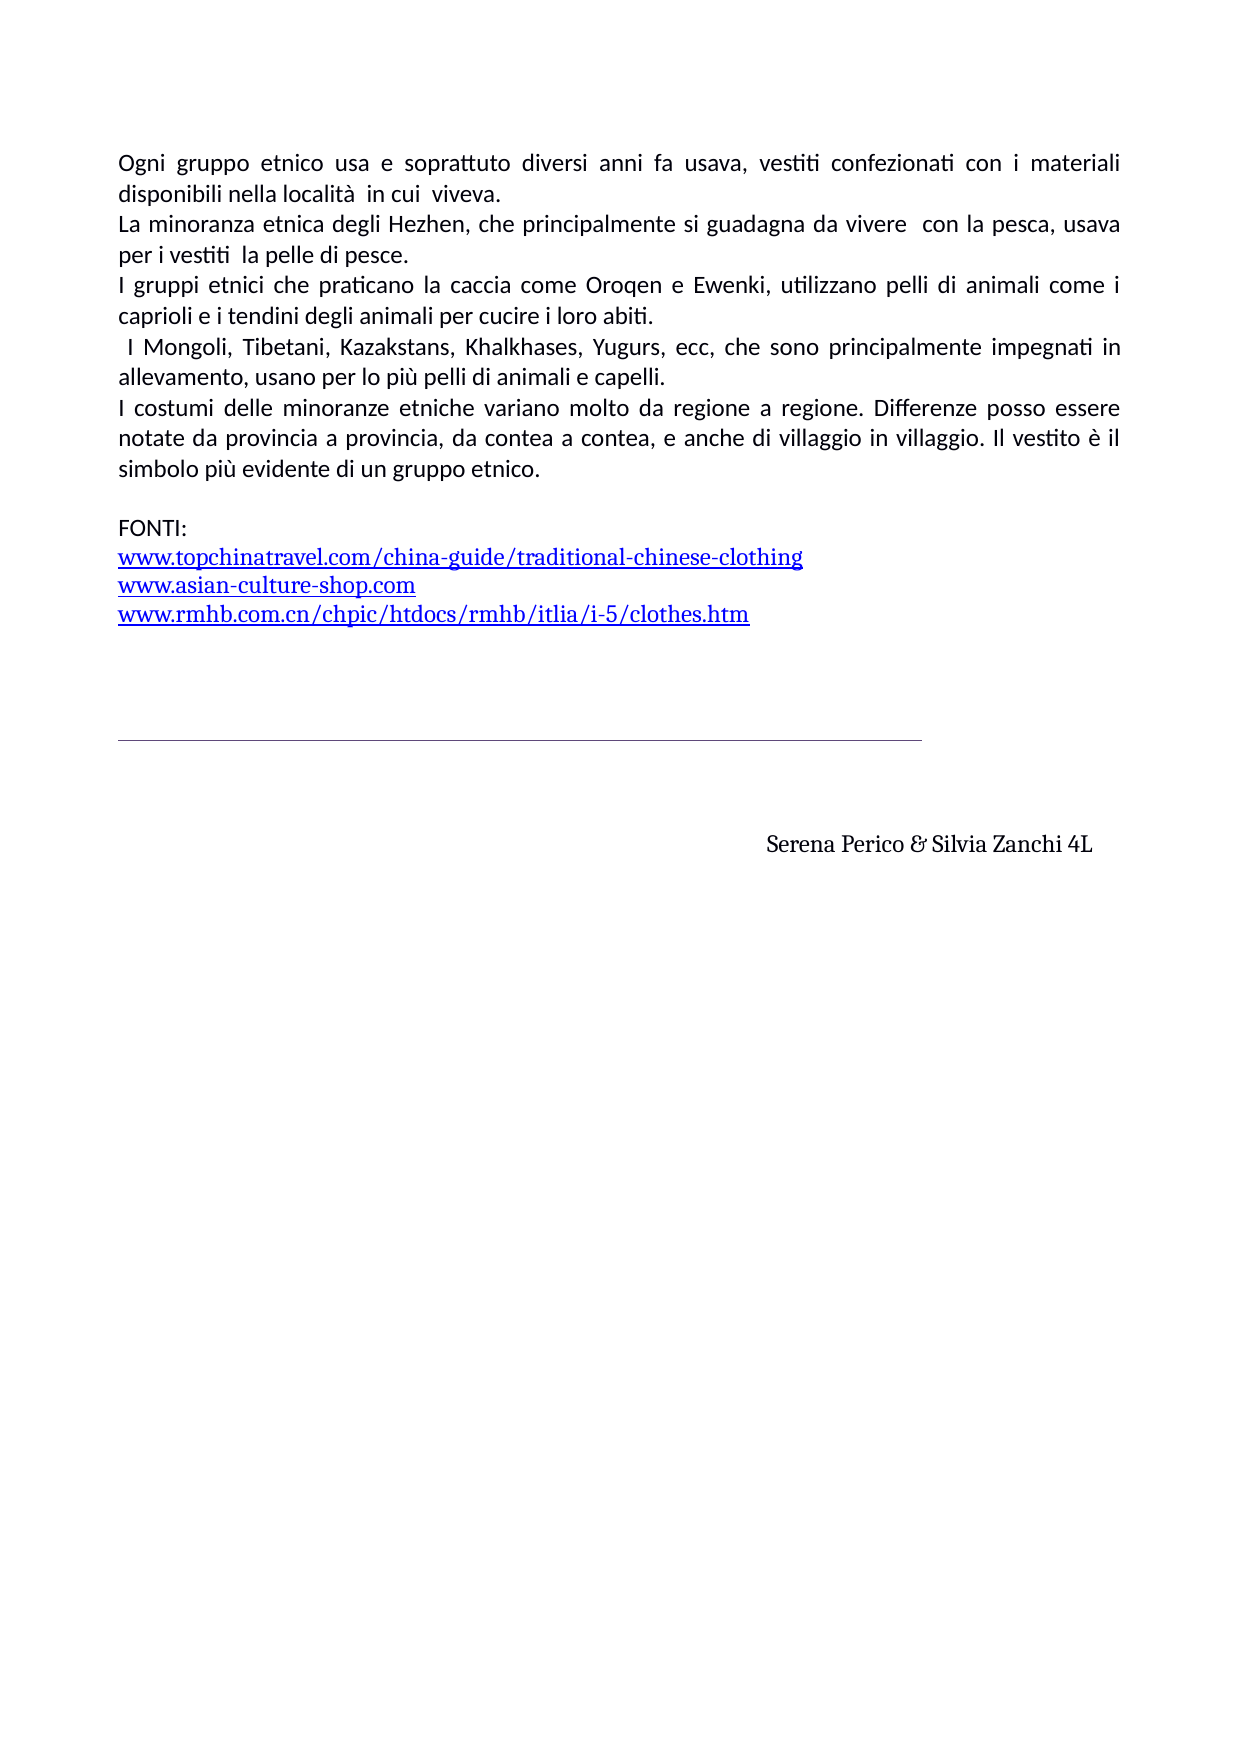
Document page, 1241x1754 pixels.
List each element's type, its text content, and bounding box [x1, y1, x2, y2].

text I costumi delle minoranze etniche variano molto da regione a regione. Differenze posso essere notate da provincia a provincia, da contea a contea, e anche di villaggio in villaggio. Il vestito è il simbolo più evidente di un gruppo etnico. [118, 392, 1122, 483]
text www.asian-culture-shop.com [118, 571, 1122, 600]
text La minoranza etnica degli Hezhen, che principalmente si guadagna da vivere con la pesca, usava per i vestiti la pelle di pesce. [118, 209, 1122, 270]
text I gruppi etnici che praticano la caccia come Oroqen e Ewenki, utilizzano pelli di animali come i caprioli e i tendini degli animali per cucire i loro abiti. [118, 270, 1122, 331]
text www.topchinatravel.com/china-guide/traditional-chinese-clothing [118, 543, 1122, 571]
text Serena Perico & Silvia Zanchi 4L [118, 830, 1122, 859]
text FONTI: [118, 512, 1122, 543]
text www.rmhb.com.cn/chpic/htdocs/rmhb/itlia/i-5/clothes.htm [118, 600, 1122, 629]
text I Mongoli, Tibetani, Kazakstans, Khalkhases, Yugurs, ecc, che sono principalmente impegnati in allevamento, usano per lo più pelli di animali e capelli. [118, 331, 1122, 392]
text Ogni gruppo etnico usa e soprattuto diversi anni fa usava, vestiti confezionati con i materiali disponibili nella località in cui viveva. [118, 148, 1122, 209]
